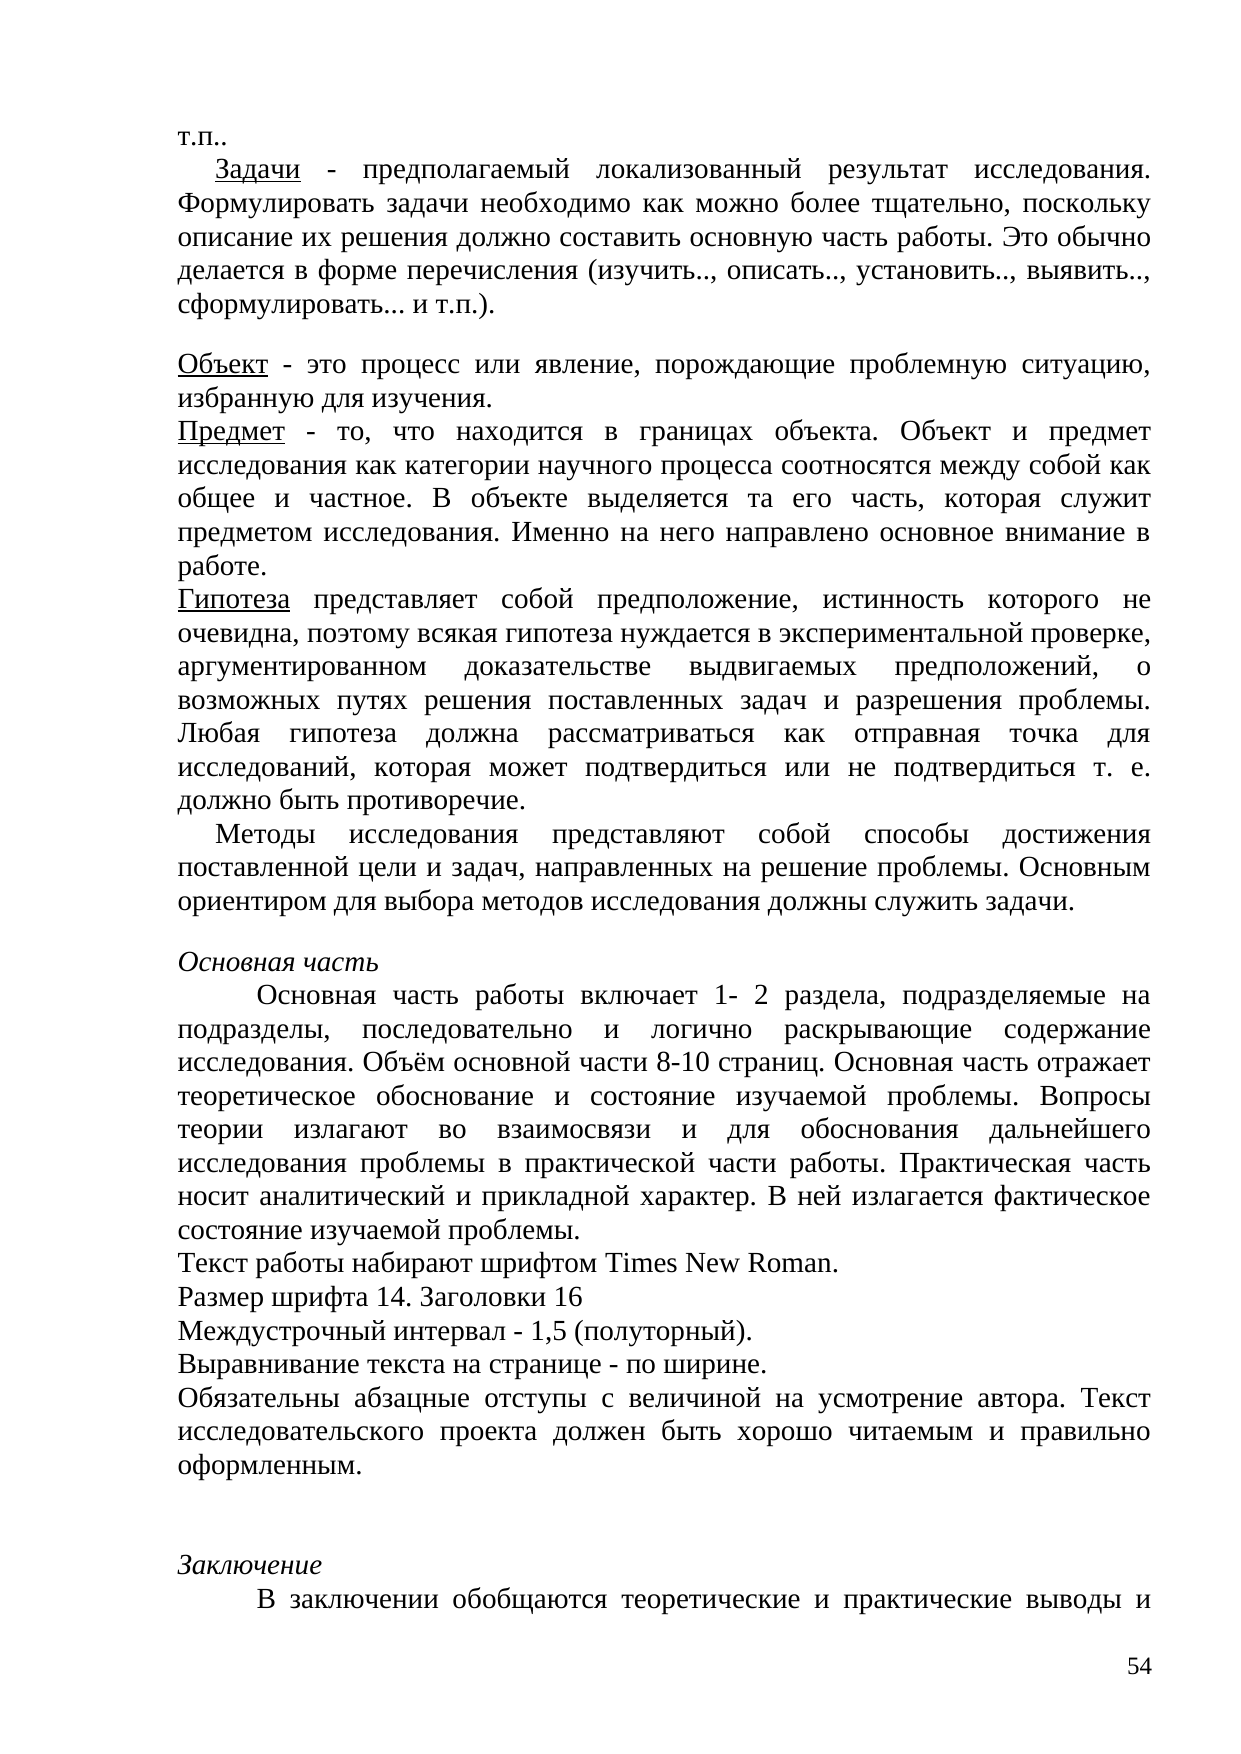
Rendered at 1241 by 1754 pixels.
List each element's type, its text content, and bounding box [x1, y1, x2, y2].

text Методы исследования представляют собой способы достижения поставленной цели и задач, направленных на решение проблемы. Основным ориентиром для выбора методов исследования должны служить задачи. [177, 816, 1152, 917]
text Обязательны абзацные отступы с величиной на усмотрение автора. Текст исследовательского проекта должен быть хорошо читаемым и правильно оформленным. [177, 1380, 1152, 1480]
text Основная часть работы включает 1- 2 раздела, подразделяемые на подразделы, последовательно и логично раскрывающие содержание исследования. Объём основной части 8-10 страниц. Основная часть отражает теоретическое обоснование и состояние изучаемой проблемы. Вопросы теории излагают во взаимосвязи и для обоснования дальнейшего исследования проблемы в практической части работы. Практическая часть носит аналитический и прикладной характер. В ней излагается фактическое состояние изучаемой проблемы. [177, 977, 1152, 1246]
text Гипотеза представляет собой предположение, истинность которого не очевидна, поэтому всякая гипотеза нуждается в экспериментальной проверке, аргументированном доказательстве выдвигаемых предположений, о возможных путях решения поставленных задач и разрешения проблемы. Любая гипотеза должна рассматриваться как отправная точка для исследований, которая может подтвердиться или не подтвердиться т. е. должно быть противоречие. [177, 581, 1152, 816]
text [177, 118, 1152, 152]
text Размер шрифта 14. Заголовки 16 [177, 1279, 1152, 1313]
text Основная часть [177, 944, 1152, 977]
text Задачи - предполагаемый локализованный результат исследования. Формулировать задачи необходимо как можно более тщательно, поскольку описание их решения должно составить основную часть работы. Это обычно делается в форме перечисления (изучить.., описать.., установить.., выявить.., сформулировать... и т.п.). [177, 152, 1152, 319]
text Междустрочный интервал - 1,5 (полуторный). [177, 1313, 1152, 1346]
text Предмет - то, что находится в границах объекта. Объект и предмет исследования как категории научного процесса соотносятся между собой как общее и частное. В объекте выделяется та его часть, которая служит предметом исследования. Именно на него направлено основное внимание в работе. [177, 413, 1152, 581]
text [177, 1581, 1152, 1614]
text Заключение [177, 1547, 1152, 1581]
text Текст работы набирают шрифтом Times New Roman. [177, 1246, 1152, 1279]
text Выравнивание текста на странице - по ширине. [177, 1346, 1152, 1380]
text Объект - это процесс или явление, порождающие проблемную ситуацию, избранную для изучения. [177, 346, 1152, 413]
